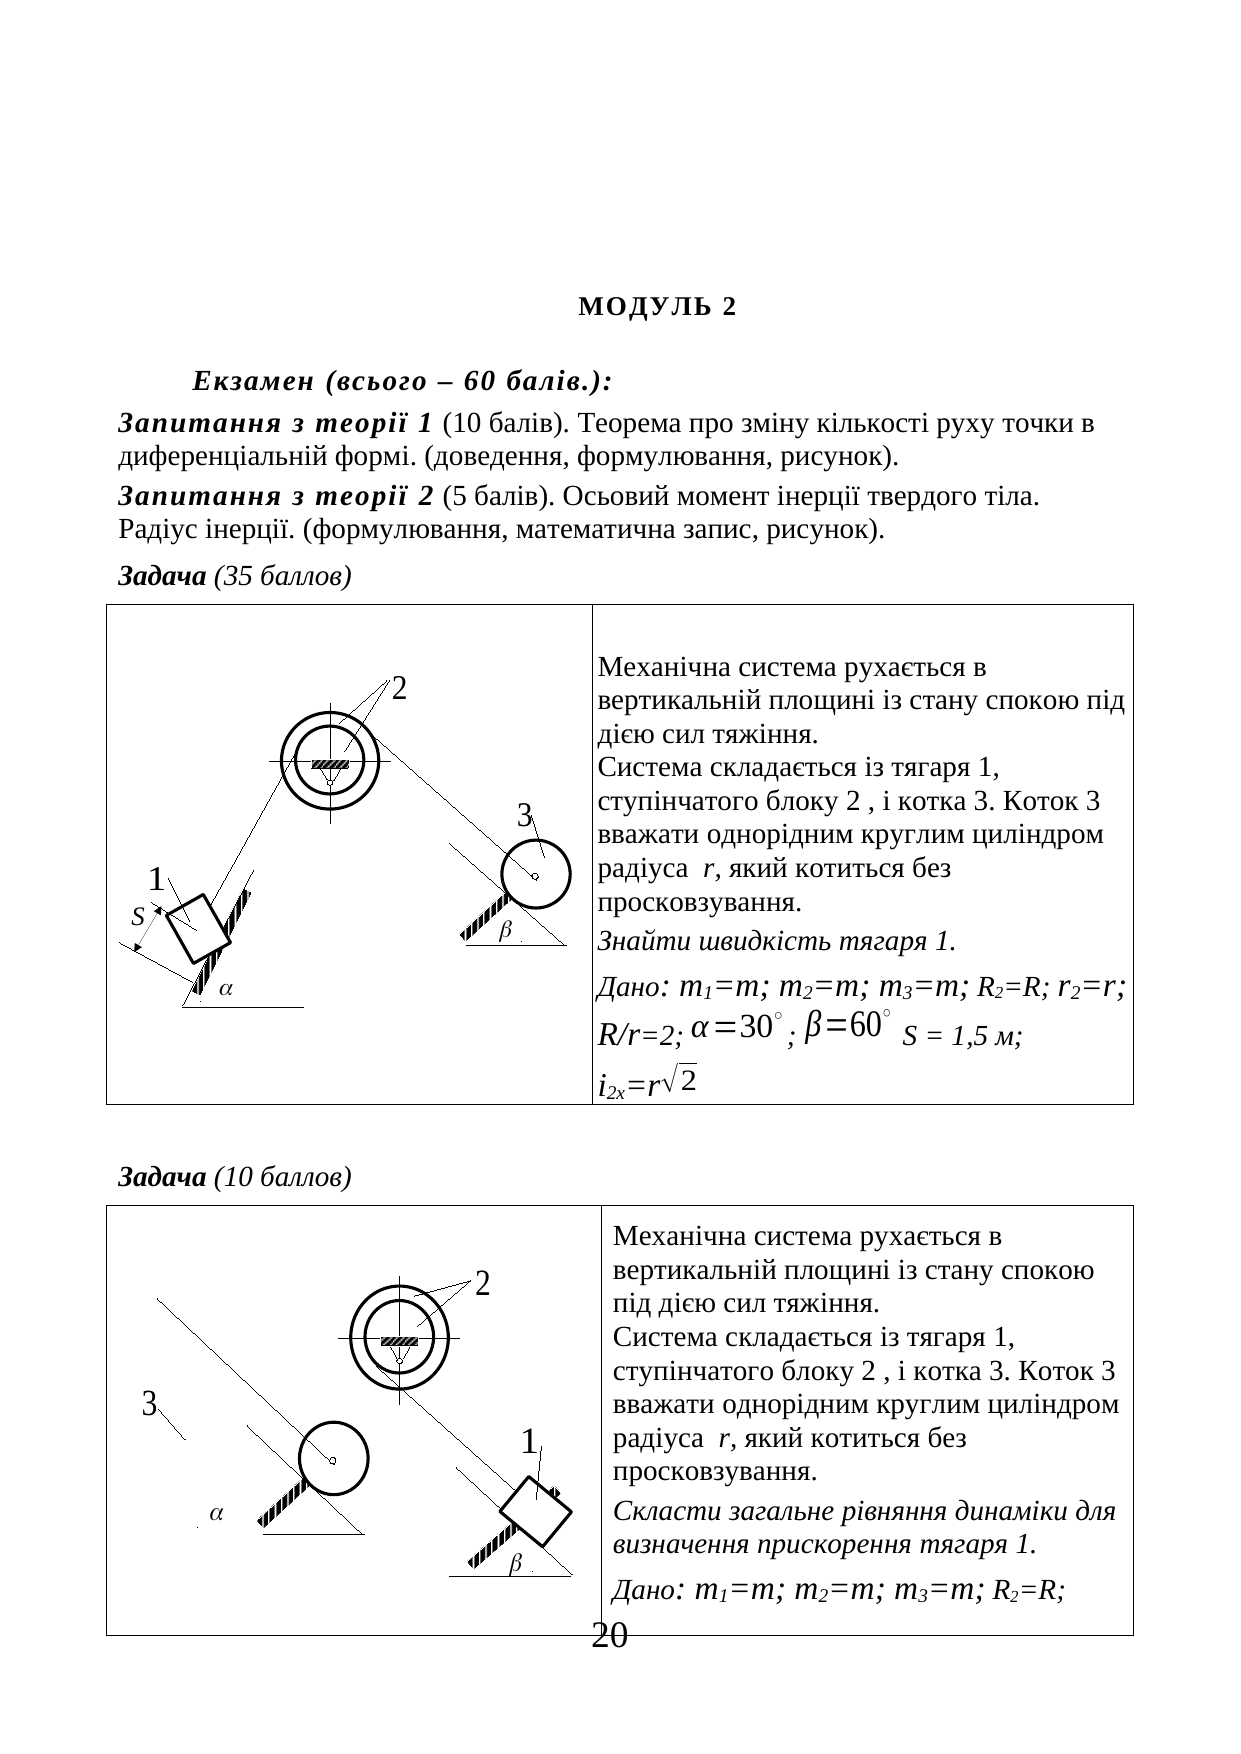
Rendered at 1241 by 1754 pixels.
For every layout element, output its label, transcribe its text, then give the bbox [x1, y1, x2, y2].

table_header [602, 1206, 1133, 1635]
text Екзамен (всього – 60 балів.): [192, 363, 1122, 396]
text Задача (10 баллов) [118, 1159, 1122, 1192]
table_header [107, 605, 592, 1103]
text Запитання з теорії 2 (5 балів). Осьовий момент інерції твердого тіла. Радіус інерції. (формулювання, математична запис, рисунок). [118, 478, 1122, 545]
table_header Механічна система рухається в вертикальній площині із стану спокою під дією сил тяжіння. Система складається із тягаря 1, ступінчатого блоку 2 , і котка 3. Коток 3 вважати однорідним круглим циліндром радіуса r, який котиться без просковзування. Знайти швидкість тягаря 1. Дано: m1=m; m2=m; m3=m; R2=R; r2=r; R/r=2; ; S = ; i2x=r [593, 605, 1133, 1103]
text Задача (35 баллов) [118, 558, 1122, 591]
text Модуль 2 [118, 290, 1122, 321]
text Запитання з теорії 1 (10 балів). Теорема про зміну кількості руху точки в диференціальній формі. (доведення, формулювання, рисунок). [118, 405, 1122, 472]
table_header [107, 1206, 601, 1635]
